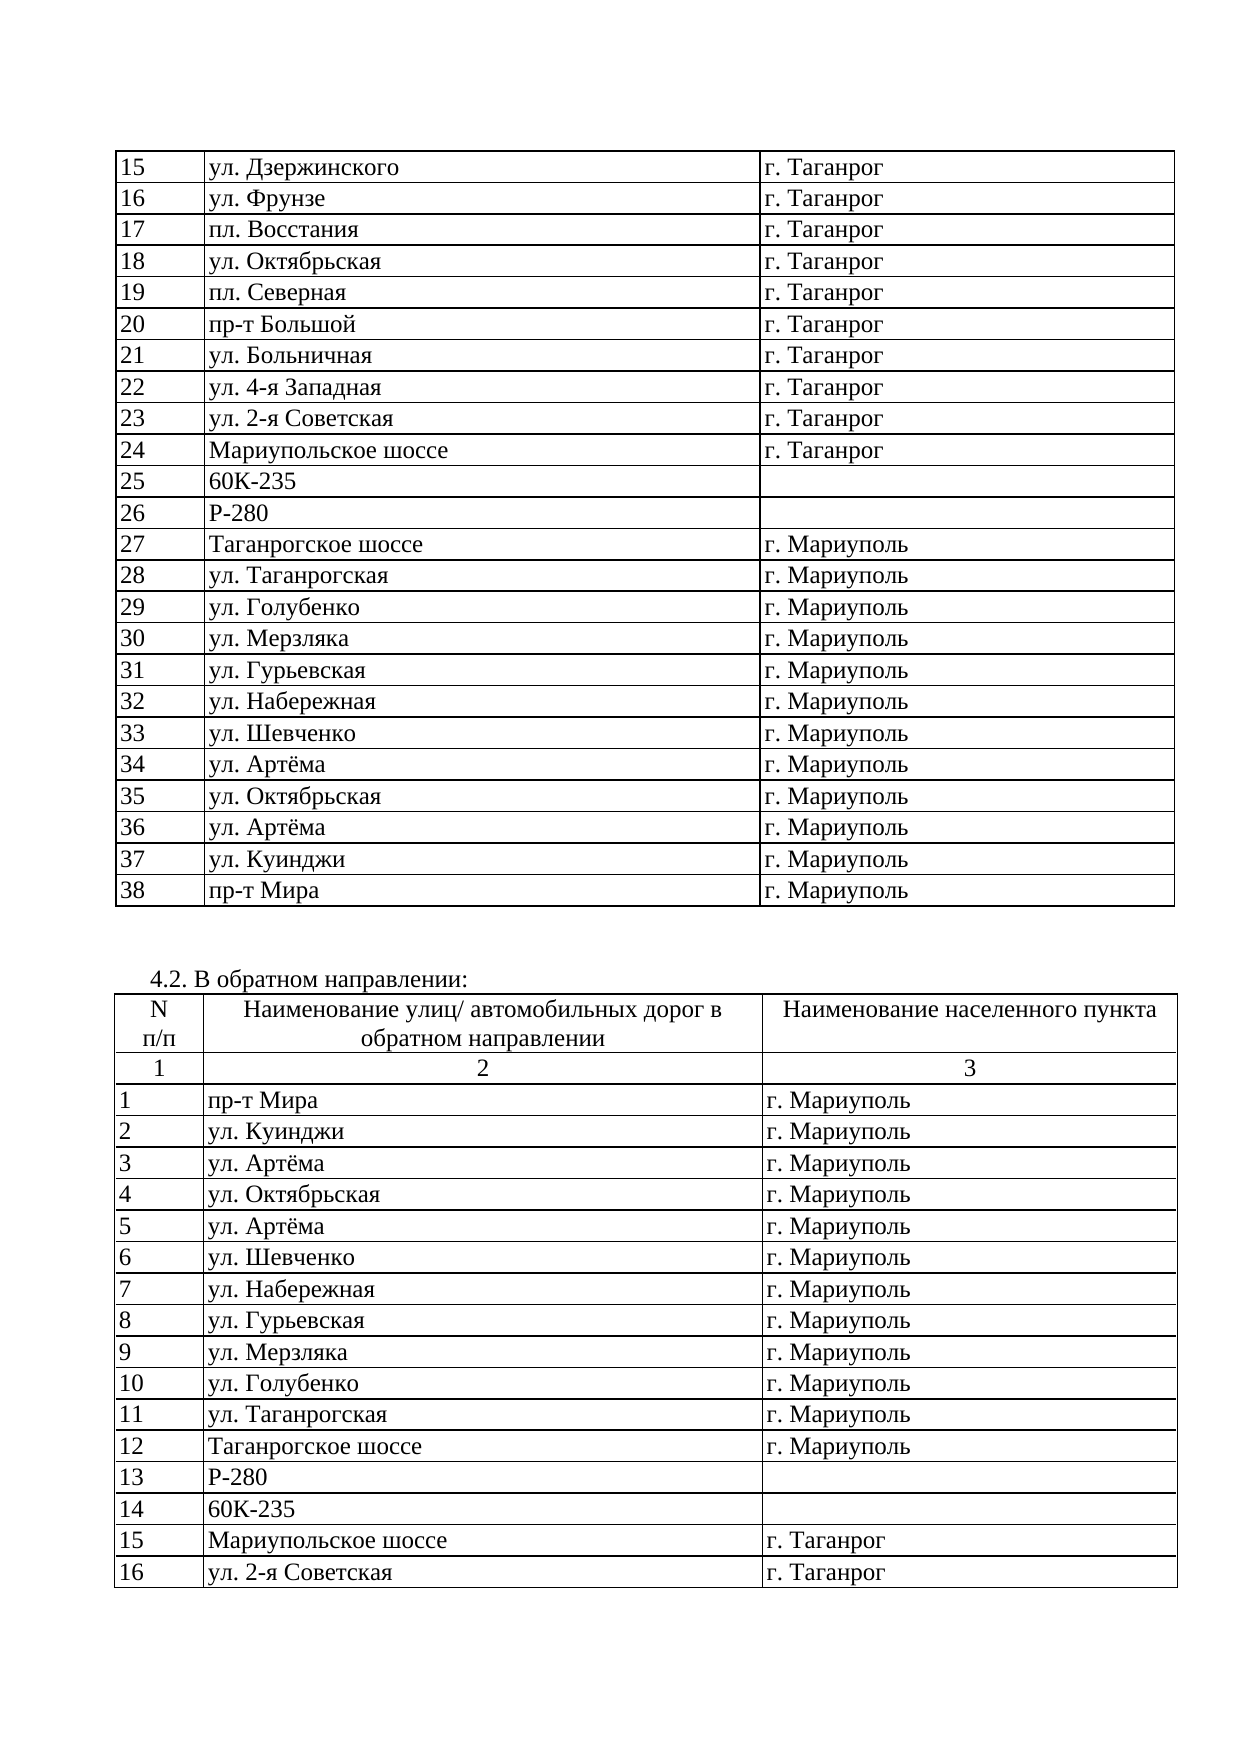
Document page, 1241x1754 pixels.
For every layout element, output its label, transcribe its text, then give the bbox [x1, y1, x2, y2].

table_cell 27 [117, 529, 204, 559]
table_cell 34 [117, 749, 204, 779]
table_cell 18 [117, 246, 204, 276]
table_header Наименование улиц/ автомобильных дорог в обратном направлении [204, 995, 762, 1052]
table_header Наименование населенного пункта [763, 995, 1177, 1052]
table_cell ул. Набережная [205, 686, 759, 716]
table_cell ул. Фрунзе [205, 183, 759, 213]
table_cell г. Мариуполь [763, 1272, 1177, 1303]
table_cell г. Таганрог [761, 403, 1174, 433]
table_cell 15 [115, 1525, 203, 1555]
table_cell г. Мариуполь [761, 812, 1174, 842]
table_cell г. Таганрог [761, 183, 1174, 213]
table_cell г. Мариуполь [761, 781, 1174, 811]
table_cell г. Мариуполь [763, 1083, 1177, 1115]
table_cell [761, 466, 1174, 496]
table_cell ул. Артёма [204, 1148, 762, 1178]
table_cell г. Таганрог [761, 309, 1174, 339]
table_cell г. Мариуполь [763, 1146, 1177, 1178]
table_cell 15 [117, 152, 204, 181]
table_cell ул. Больничная [205, 340, 759, 370]
table_cell г. Таганрог [761, 246, 1174, 276]
table_cell 1 [115, 1084, 203, 1115]
table_cell ул. Шевченко [205, 718, 759, 748]
table_cell г. Мариуполь [761, 718, 1174, 748]
table_cell ул. Октябрьская [204, 1179, 762, 1209]
table_cell ул. 2-я Советская [205, 403, 759, 433]
table_cell 9 [115, 1336, 203, 1366]
table_cell 3 [115, 1147, 203, 1178]
table_cell ул. Артёма [205, 749, 759, 779]
table_cell г. Мариуполь [761, 623, 1174, 653]
table_cell 4 [115, 1179, 203, 1209]
table_cell 30 [117, 623, 204, 653]
table_cell 60К-235 [205, 466, 759, 496]
table_cell г. Мариуполь [761, 592, 1174, 622]
table_cell ул. Дзержинского [205, 152, 759, 181]
table_cell ул. Куинджи [205, 844, 759, 873]
table_cell г. Мариуполь [763, 1115, 1177, 1146]
table_cell г. Мариуполь [763, 1304, 1177, 1335]
table_cell 26 [117, 498, 204, 527]
table_cell ул. Таганрогская [204, 1400, 762, 1429]
table_cell г. Мариуполь [763, 1398, 1177, 1429]
text 4.2. В обратном направлении: [150, 964, 1090, 993]
table_cell 29 [117, 592, 204, 622]
table_cell г. Мариуполь [763, 1335, 1177, 1366]
table_cell г. Мариуполь [763, 1209, 1177, 1241]
table_cell 25 [117, 466, 204, 496]
table_cell г. Таганрог [761, 372, 1174, 402]
table_cell пр-т Мира [205, 875, 759, 905]
table_cell ул. Артёма [204, 1211, 762, 1241]
table_cell 20 [117, 309, 204, 339]
table_cell г. Мариуполь [761, 686, 1174, 716]
table_cell 37 [117, 844, 204, 873]
table_cell г. Мариуполь [761, 749, 1174, 779]
table_cell 2 [204, 1053, 762, 1083]
table_cell ул. Октябрьская [205, 246, 759, 276]
table_cell 8 [115, 1305, 203, 1335]
table_cell 22 [117, 372, 204, 402]
table_cell 5 [115, 1210, 203, 1241]
table_cell 3 [763, 1052, 1177, 1083]
table_cell г. Таганрог [763, 1524, 1177, 1555]
table_cell [761, 498, 1174, 527]
table_cell г. Таганрог [763, 1555, 1177, 1587]
table_cell ул. Мерзляка [204, 1337, 762, 1366]
table_cell 28 [117, 561, 204, 590]
table_cell 16 [115, 1556, 203, 1587]
table_cell г. Таганрог [761, 435, 1174, 464]
table_cell Таганрогское шоссе [204, 1431, 762, 1461]
table_cell 31 [117, 655, 204, 685]
table_cell 19 [117, 277, 204, 307]
table_cell ул. Октябрьская [205, 781, 759, 811]
table_cell [763, 1492, 1177, 1524]
table_cell ул. Мерзляка [205, 623, 759, 653]
table_cell г. Мариуполь [761, 529, 1174, 559]
table_cell ул. 2-я Советская [204, 1557, 762, 1587]
table_cell Мариупольское шоссе [204, 1525, 762, 1555]
table_cell ул. Набережная [204, 1274, 762, 1303]
table_cell 14 [115, 1493, 203, 1524]
table_cell ул. Гурьевская [204, 1305, 762, 1335]
table_cell 1 [115, 1053, 203, 1083]
table_cell 16 [117, 183, 204, 213]
table_cell пл. Северная [205, 277, 759, 307]
table_cell г. Мариуполь [761, 655, 1174, 685]
table_cell 33 [117, 718, 204, 748]
table_cell 24 [117, 435, 204, 464]
table_cell 17 [117, 215, 204, 244]
table_cell Р-280 [204, 1462, 762, 1492]
table_cell ул. Голубенко [205, 592, 759, 622]
table_cell 23 [117, 403, 204, 433]
table_cell 10 [115, 1368, 203, 1398]
table_header N п/п [115, 995, 203, 1052]
table_cell ул. Таганрогская [205, 561, 759, 590]
table_cell ул. 4-я Западная [205, 372, 759, 402]
table_cell г. Таганрог [761, 152, 1174, 181]
table_cell 7 [115, 1273, 203, 1303]
table_cell 35 [117, 781, 204, 811]
table_cell Р-280 [205, 498, 759, 527]
table_cell пл. Восстания [205, 215, 759, 244]
table_cell 21 [117, 340, 204, 370]
table_cell г. Мариуполь [761, 875, 1174, 905]
table_cell 32 [117, 686, 204, 716]
table_cell г. Таганрог [761, 340, 1174, 370]
table_cell пр-т Мира [204, 1085, 762, 1115]
table_cell Таганрогское шоссе [205, 529, 759, 559]
table_cell 6 [115, 1242, 203, 1272]
table_cell г. Мариуполь [763, 1178, 1177, 1209]
table_cell 12 [115, 1430, 203, 1461]
table_cell 13 [115, 1462, 203, 1492]
table_cell ул. Артёма [205, 812, 759, 842]
table_cell ул. Шевченко [204, 1242, 762, 1272]
table_cell 60К-235 [204, 1494, 762, 1524]
table_cell г. Мариуполь [761, 844, 1174, 873]
table_cell 38 [117, 875, 204, 905]
table_cell [763, 1461, 1177, 1492]
table_cell г. Таганрог [761, 215, 1174, 244]
table_cell ул. Голубенко [204, 1368, 762, 1398]
table_cell ул. Куинджи [204, 1116, 762, 1146]
table_cell г. Мариуполь [763, 1366, 1177, 1398]
table_cell 2 [115, 1116, 203, 1146]
table_cell Мариупольское шоссе [205, 435, 759, 464]
table_cell г. Мариуполь [763, 1241, 1177, 1272]
table_cell ул. Гурьевская [205, 655, 759, 685]
table_cell 36 [117, 812, 204, 842]
table_cell г. Мариуполь [761, 561, 1174, 590]
table_cell 11 [115, 1399, 203, 1429]
table_cell г. Мариуполь [763, 1429, 1177, 1461]
table_cell г. Таганрог [761, 277, 1174, 307]
table_cell пр-т Большой [205, 309, 759, 339]
